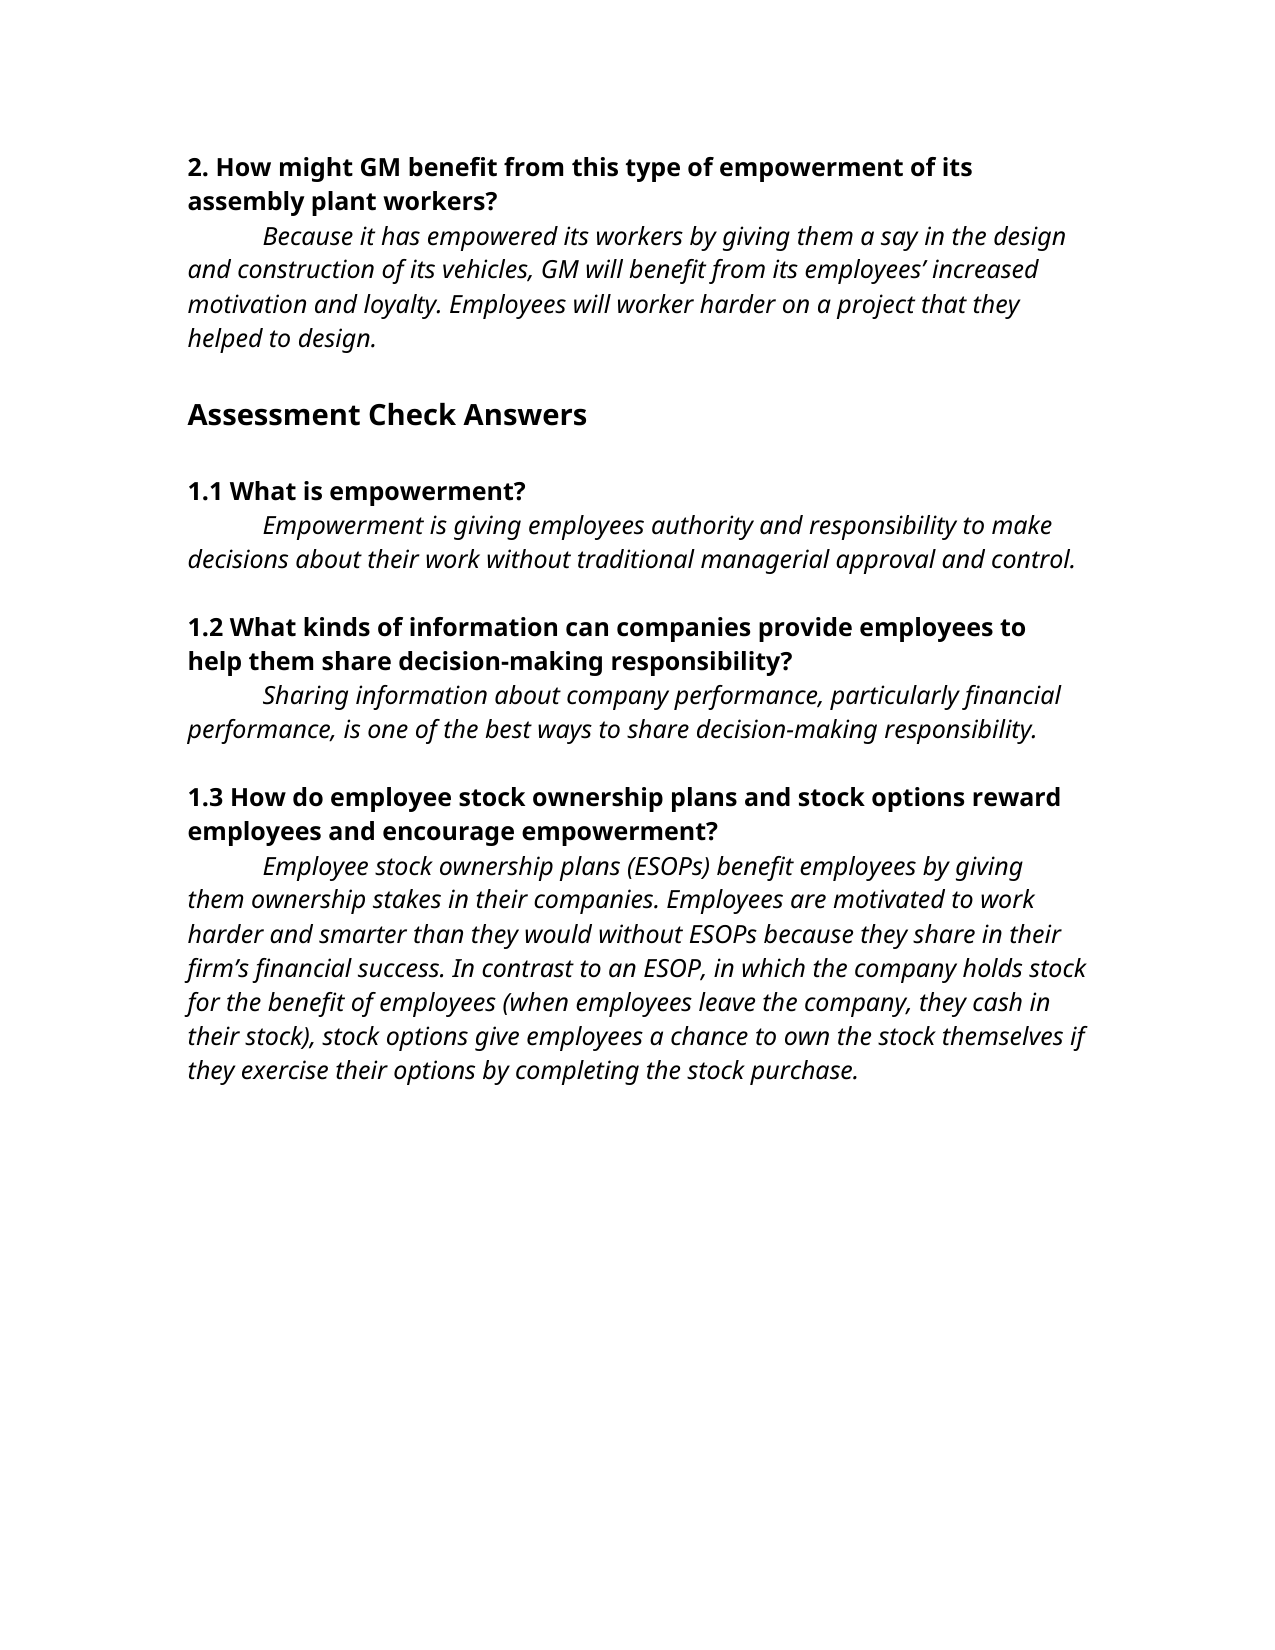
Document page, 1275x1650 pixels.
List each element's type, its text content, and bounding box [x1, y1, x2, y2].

text Employee stock ownership plans (ESOPs) benefit employees by giving them ownership stakes in their companies. Employees are motivated to work harder and smarter than they would without ESOPs because they share in their firm’s financial success. In contrast to an ESOP, in which the company holds stock for the benefit of employees (when employees leave the company, they cash in their stock), stock options give employees a chance to own the stock themselves if they exercise their options by completing the stock purchase. [187, 848, 1087, 1087]
text 1.3 How do employee stock ownership plans and stock options reward employees and encourage empowerment? [187, 780, 1087, 848]
text Empowerment is giving employees authority and responsibility to make decisions about their work without traditional managerial approval and control. [187, 507, 1087, 576]
text Because it has empowered its workers by giving them a say in the design and construction of its vehicles, GM will benefit from its employees’ increased motivation and loyalty. Employees will worker harder on a project that they helped to design. [187, 218, 1087, 354]
text 1.2 What kinds of information can companies provide employees to help them share decision-making responsibility? [187, 610, 1087, 678]
text Assessment Check Answers [187, 394, 1087, 434]
text 1.1 What is empowerment? [187, 473, 1087, 507]
text 2. How might GM benefit from this type of empowerment of its assembly plant workers? [187, 150, 1087, 218]
text Sharing information about company performance, particularly financial performance, is one of the best ways to share decision-making responsibility. [187, 678, 1087, 746]
